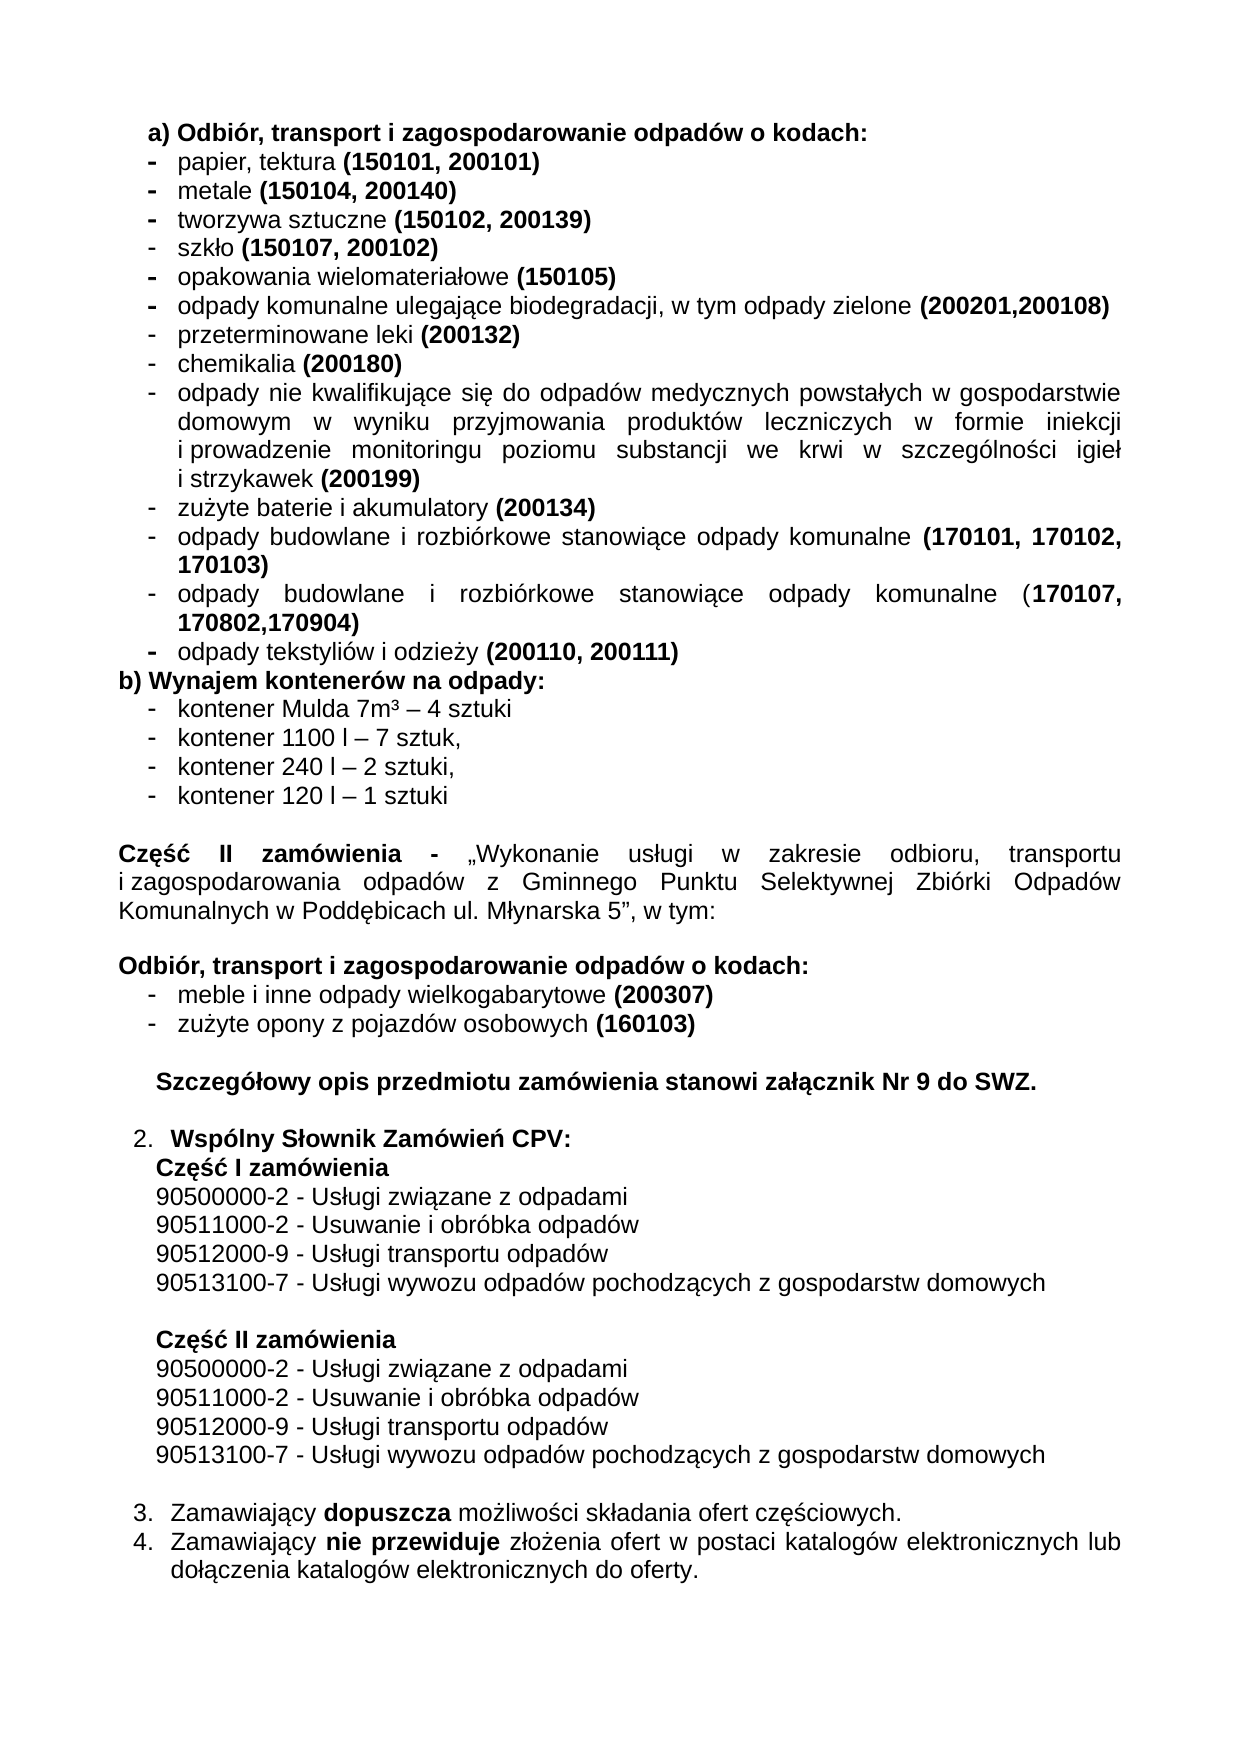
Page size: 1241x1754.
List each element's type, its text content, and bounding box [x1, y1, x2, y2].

text Część II zamówienia - „Wykonanie usługi w zakresie odbioru, transportu i zagospodarowania odpadów z Gminnego Punktu Selektywnej Zbiórki Odpadów Komunalnych w Poddębicach ul. Młynarska 5”, w tym: [118, 839, 1122, 925]
list odpady budowlane i rozbiórkowe stanowiące odpady komunalne (170107, 170802,170904) [148, 579, 1122, 637]
text 90500000-2 - Usługi związane z odpadami [156, 1181, 1122, 1210]
text 90512000-9 - Usługi transportu odpadów [156, 1411, 1122, 1440]
list kontener 120 l – 1 sztuki [148, 781, 1122, 810]
list odpady budowlane i rozbiórkowe stanowiące odpady komunalne (170101, 170102, 170103) [148, 522, 1122, 579]
list meble i inne odpady wielkogabarytowe (200307) [148, 980, 1122, 1009]
text Część I zamówienia [156, 1153, 1122, 1181]
list metale (150104, 200140) [148, 176, 1122, 204]
list chemikalia (200180) [148, 349, 1122, 378]
text 90511000-2 - Usuwanie i obróbka odpadów [156, 1383, 1122, 1411]
list odpady komunalne ulegające biodegradacji, w tym odpady zielone (200201,200108) [148, 291, 1122, 320]
list odpady tekstyliów i odzieży (200110, 200111) [148, 637, 1122, 666]
list Zamawiający dopuszcza możliwości składania ofert częściowych. [133, 1498, 1122, 1526]
list kontener 240 l – 2 sztuki, [148, 752, 1122, 781]
list odpady nie kwalifikujące się do odpadów medycznych powstałych w gospodarstwie domowym w wyniku przyjmowania produktów leczniczych w formie iniekcji i prowadzenie monitoringu poziomu substancji we krwi w szczególności igieł i strzykawek (200199) [148, 378, 1122, 493]
list szkło (150107, 200102) [148, 233, 1122, 262]
list tworzywa sztuczne (150102, 200139) [148, 204, 1122, 233]
text 90513100-7 - Usługi wywozu odpadów pochodzących z gospodarstw domowych [155, 1440, 1122, 1469]
text a) Odbiór, transport i zagospodarowanie odpadów o kodach: [148, 118, 1122, 147]
text 90513100-7 - Usługi wywozu odpadów pochodzących z gospodarstw domowych [156, 1268, 1122, 1296]
list kontener 1100 l – 7 sztuk, [148, 723, 1122, 752]
list przeterminowane leki (200132) [148, 320, 1122, 349]
text 90500000-2 - Usługi związane z odpadami [156, 1354, 1122, 1383]
list Zamawiający nie przewiduje złożenia ofert w postaci katalogów elektronicznych lub dołączenia katalogów elektronicznych do oferty. [133, 1526, 1122, 1584]
list Wspólny Słownik Zamówień CPV: [133, 1124, 1122, 1153]
text Część II zamówienia [156, 1325, 1122, 1354]
text Szczegółowy opis przedmiotu zamówienia stanowi załącznik Nr 9 do SWZ. [156, 1066, 1122, 1095]
list kontener Mulda 7m³ – 4 sztuki [148, 694, 1122, 723]
list papier, tektura (150101, 200101) [148, 147, 1122, 176]
text 90511000-2 - Usuwanie i obróbka odpadów [156, 1210, 1122, 1239]
text b) Wynajem kontenerów na odpady: [118, 666, 1122, 694]
list opakowania wielomateriałowe (150105) [148, 262, 1122, 291]
list zużyte baterie i akumulatory (200134) [148, 493, 1122, 522]
list zużyte opony z pojazdów osobowych (160103) [148, 1009, 1122, 1038]
text Odbiór, transport i zagospodarowanie odpadów o kodach: [118, 951, 1122, 980]
text 90512000-9 - Usługi transportu odpadów [156, 1239, 1122, 1268]
